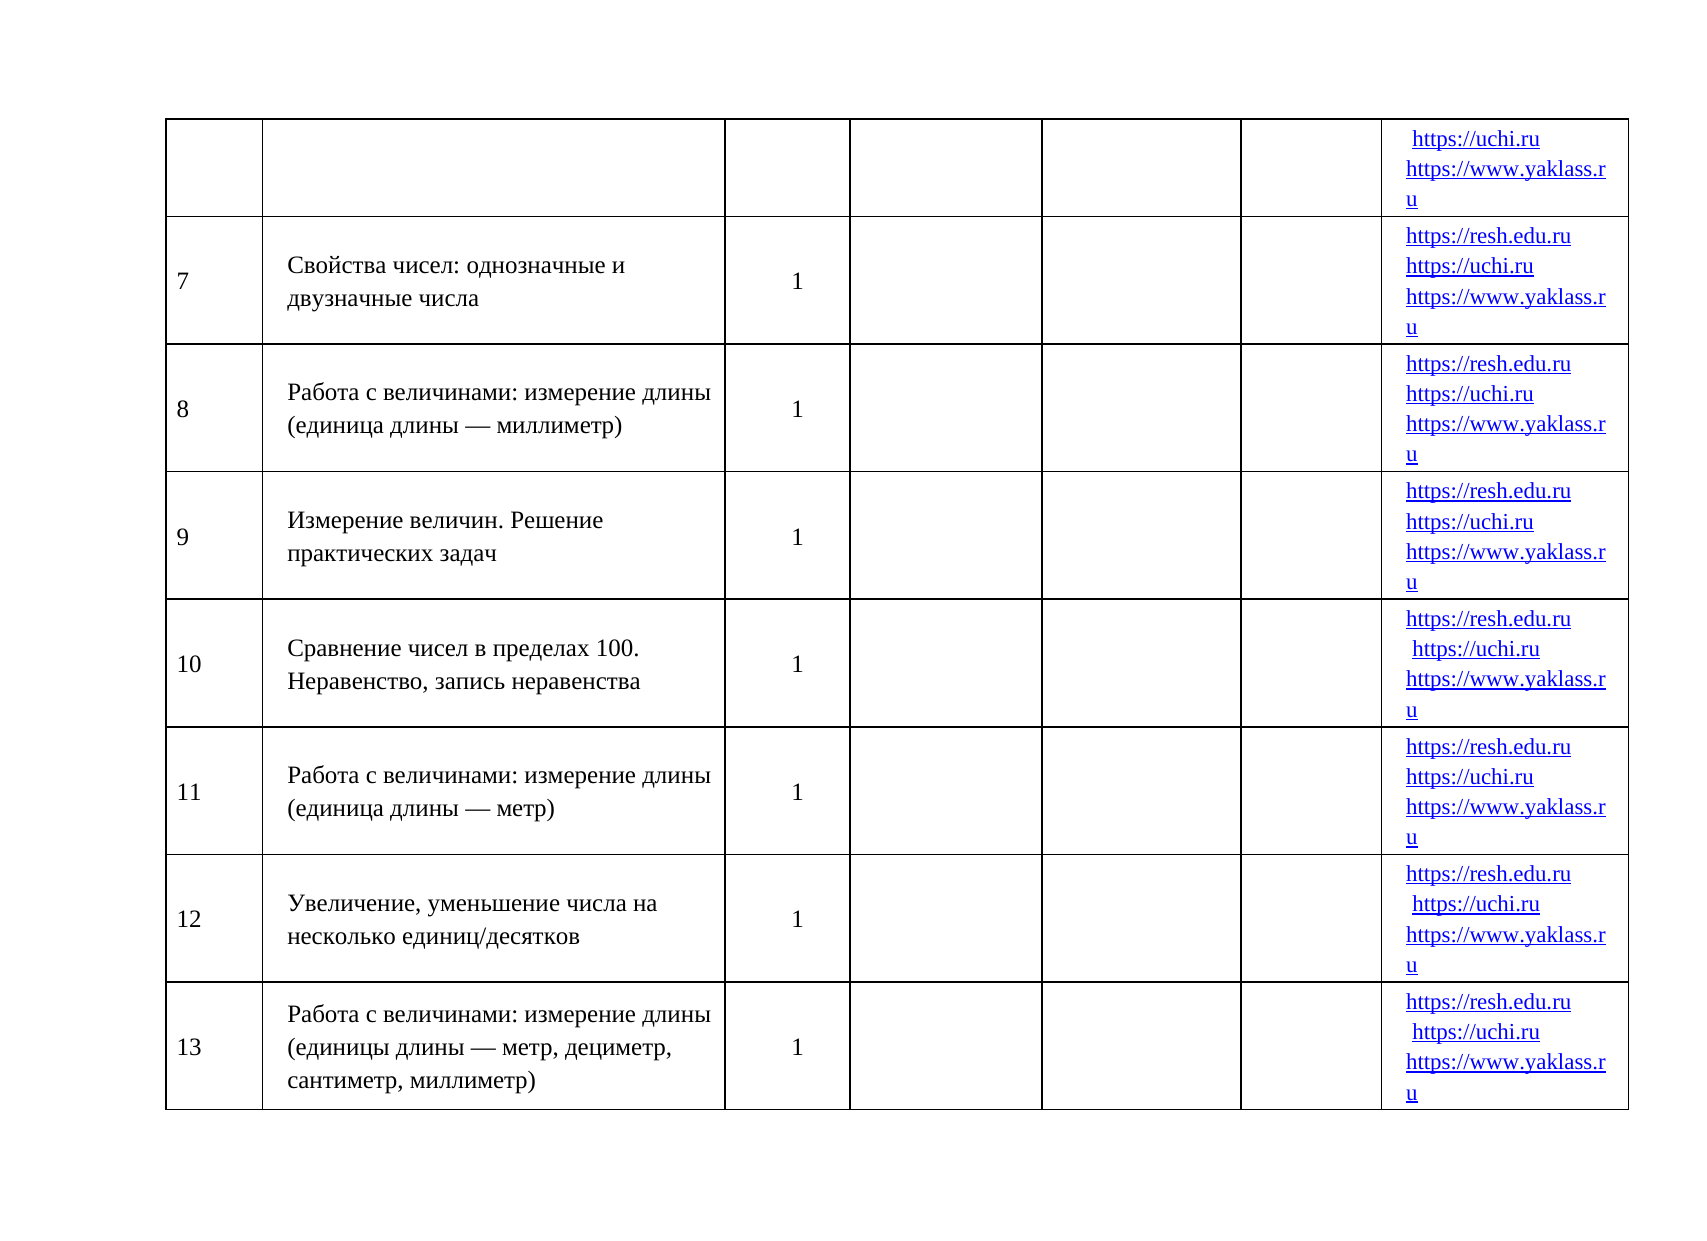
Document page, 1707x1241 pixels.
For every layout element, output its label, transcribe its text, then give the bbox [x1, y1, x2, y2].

table_cell [1043, 600, 1240, 726]
table_cell https://resh.edu.ru https://uchi.ru https://www.yaklass.ru [1382, 345, 1628, 471]
table_cell [1242, 983, 1381, 1109]
table_cell 1 [726, 855, 849, 981]
table_cell [1043, 983, 1240, 1109]
table_cell [851, 217, 1041, 343]
table_cell 1 [851, 120, 1041, 216]
table_cell [851, 728, 1041, 853]
table_cell https://resh.edu.ru https://uchi.ru https://www.yaklass.ru [1382, 600, 1628, 726]
table_cell 1 [726, 983, 849, 1109]
table_cell [1242, 472, 1381, 598]
table_cell [851, 600, 1041, 726]
table_cell [851, 472, 1041, 598]
table_cell https://resh.edu.ru https://uchi.ru https://www.yaklass.ru [1382, 855, 1628, 981]
table_cell [851, 345, 1041, 471]
table_cell 7 [167, 217, 262, 343]
table_cell Измерение величин. Решение практических задач [263, 472, 724, 598]
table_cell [263, 120, 724, 216]
table_cell 1 [726, 728, 849, 853]
table_cell 1 [726, 217, 849, 343]
table_cell 1 [726, 600, 849, 726]
table_cell 1 [726, 345, 849, 471]
table_cell Свойства чисел: однозначные и двузначные числа [263, 217, 724, 343]
table_cell 12 [167, 855, 262, 981]
table_cell [1043, 472, 1240, 598]
table_cell [1242, 120, 1381, 216]
table_cell 6 [167, 120, 262, 216]
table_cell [1382, 983, 1628, 1109]
table_cell [1242, 217, 1381, 343]
table_cell 10 [167, 600, 262, 726]
table_cell Работа с величинами: измерение длины (единица длины — миллиметр) [263, 345, 724, 471]
table_cell [1043, 855, 1240, 981]
table_cell 13 [167, 983, 262, 1109]
table_cell Сравнение чисел в пределах 100. Неравенство, запись неравенства [263, 600, 724, 726]
table_cell https://resh.edu.ru https://uchi.ru https://www.yaklass.ru [1382, 472, 1628, 598]
table_cell 11 [167, 728, 262, 853]
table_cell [1382, 120, 1628, 216]
table_cell [1242, 345, 1381, 471]
table_cell 1 [726, 120, 849, 216]
table_cell [851, 855, 1041, 981]
table_cell [1043, 217, 1240, 343]
table_cell 8 [167, 345, 262, 471]
table_cell [1043, 120, 1240, 216]
table_cell 9 [167, 472, 262, 598]
table_cell [1242, 600, 1381, 726]
table_cell [1242, 855, 1381, 981]
table_cell https://resh.edu.ru https://uchi.ru https://www.yaklass.ru [1382, 728, 1628, 853]
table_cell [1382, 217, 1628, 343]
table_cell Увеличение, уменьшение числа на несколько единиц/десятков [263, 855, 724, 981]
table_cell [1043, 345, 1240, 471]
table_cell Работа с величинами: измерение длины (единицы длины — метр, дециметр, сантиметр, миллиметр) [263, 983, 724, 1109]
table_cell [1242, 728, 1381, 853]
table_cell [1043, 728, 1240, 853]
table_cell 1 [726, 472, 849, 598]
table_cell Работа с величинами: измерение длины (единица длины — метр) [263, 728, 724, 853]
table_cell [851, 983, 1041, 1109]
